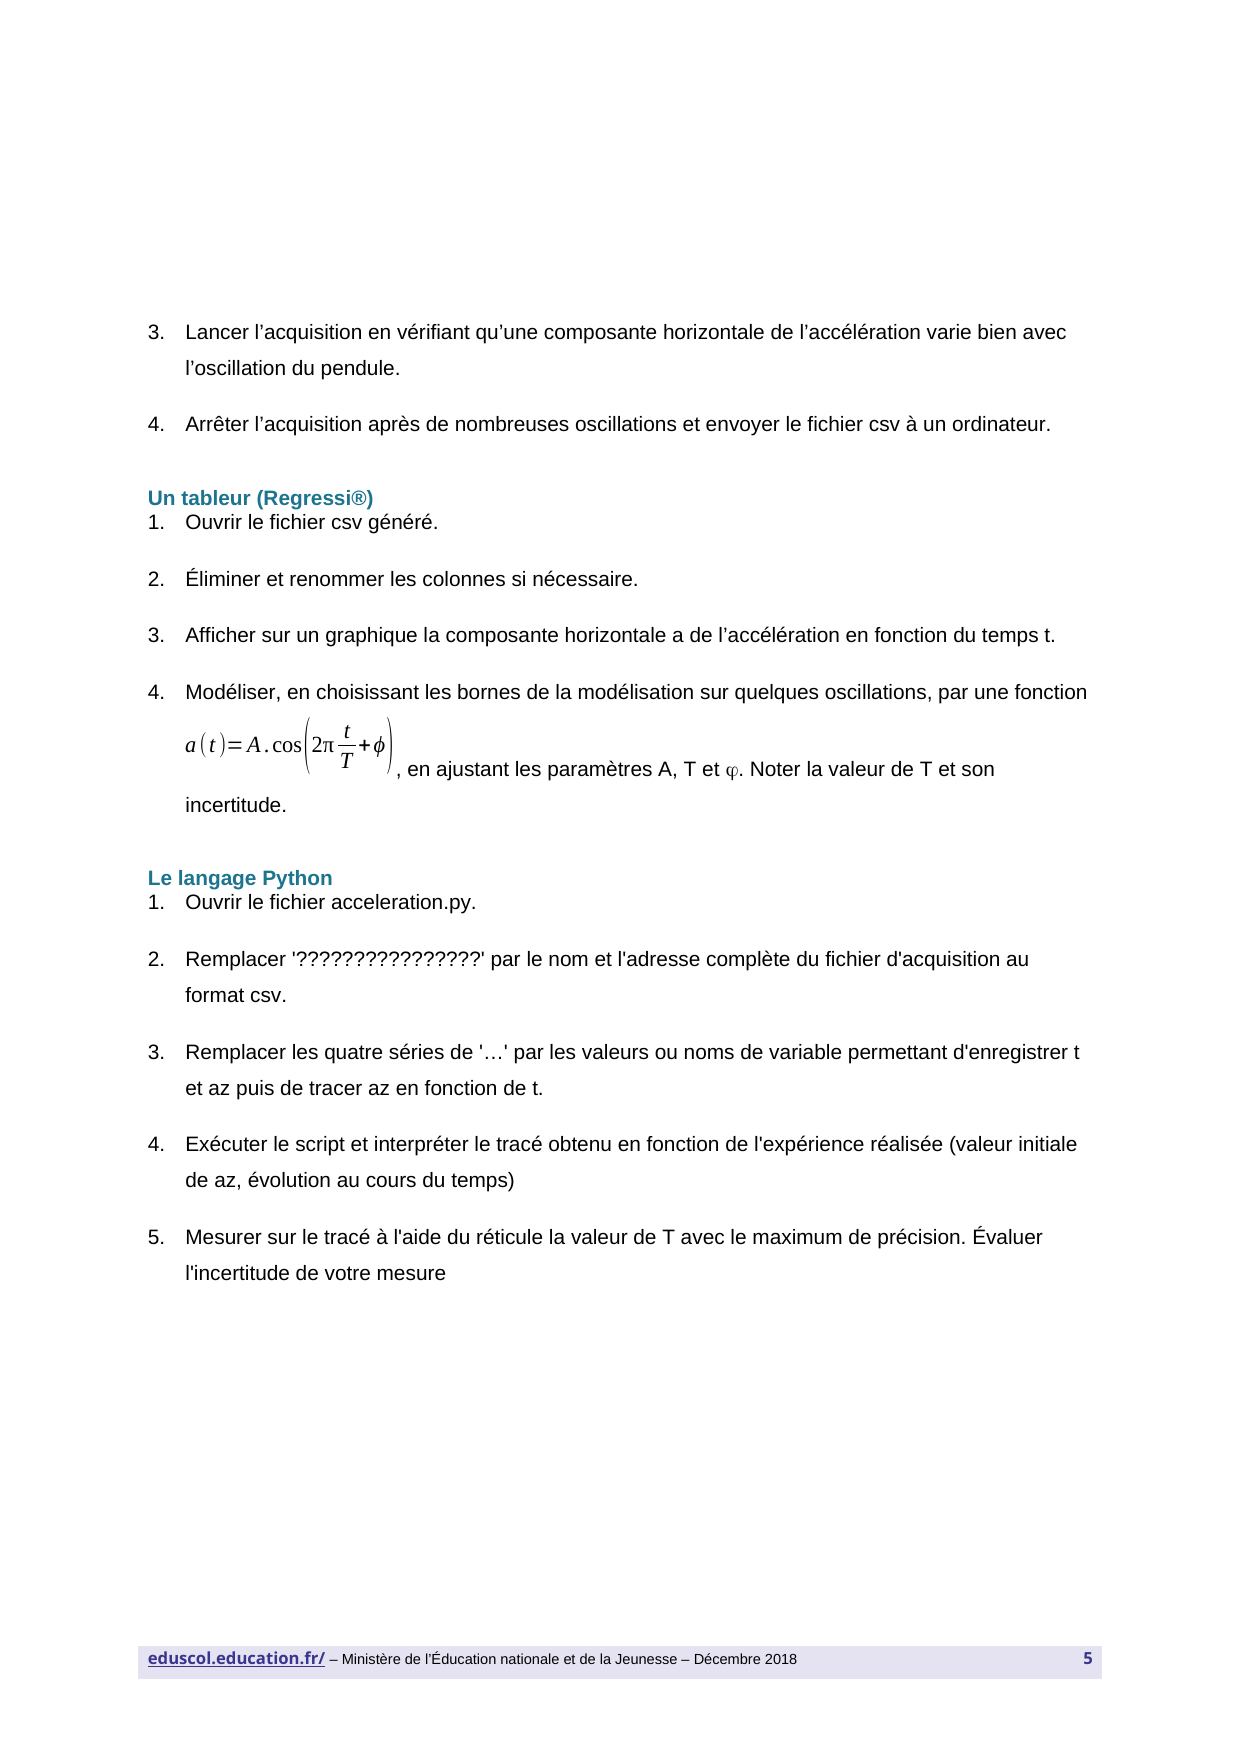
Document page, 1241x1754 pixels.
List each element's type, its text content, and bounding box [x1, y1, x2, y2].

list Afficher sur un graphique la composante horizontale a de l’accélération en fonction du temps t. [148, 623, 1092, 647]
subtitle Le langage Python [148, 866, 1092, 890]
subtitle Un tableur (Regressi®) [148, 486, 1092, 509]
list Lancer l’acquisition en vérifiant qu’une composante horizontale de l’accélération varie bien avec l’oscillation du pendule. [148, 319, 1092, 379]
list Éliminer et renommer les colonnes si nécessaire. [148, 566, 1092, 590]
list Exécuter le script et interpréter le tracé obtenu en fonction de l'expérience réalisée (valeur initiale de az, évolution au cours du temps) [148, 1132, 1092, 1192]
list Arrêter l’acquisition après de nombreuses oscillations et envoyer le fichier csv à un ordinateur. [148, 412, 1092, 436]
list Remplacer les quatre séries de '…' par les valeurs ou noms de variable permettant d'enregistrer t et az puis de tracer az en fonction de t. [148, 1039, 1092, 1099]
list Modéliser, en choisissant les bornes de la modélisation sur quelques oscillations, par une fonction , en ajustant les paramètres A, T et . Noter la valeur de T et son incertitude. [148, 680, 1092, 817]
list Ouvrir le fichier acceleration.py. [148, 890, 1092, 914]
list Ouvrir le fichier csv généré. [148, 509, 1092, 533]
list Mesurer sur le tracé à l'aide du réticule la valeur de T avec le maximum de précision. Évaluer l'incertitude de votre mesure [148, 1225, 1092, 1285]
list Remplacer '????????????????' par le nom et l'adresse complète du fichier d'acquisition au format csv. [148, 947, 1092, 1007]
